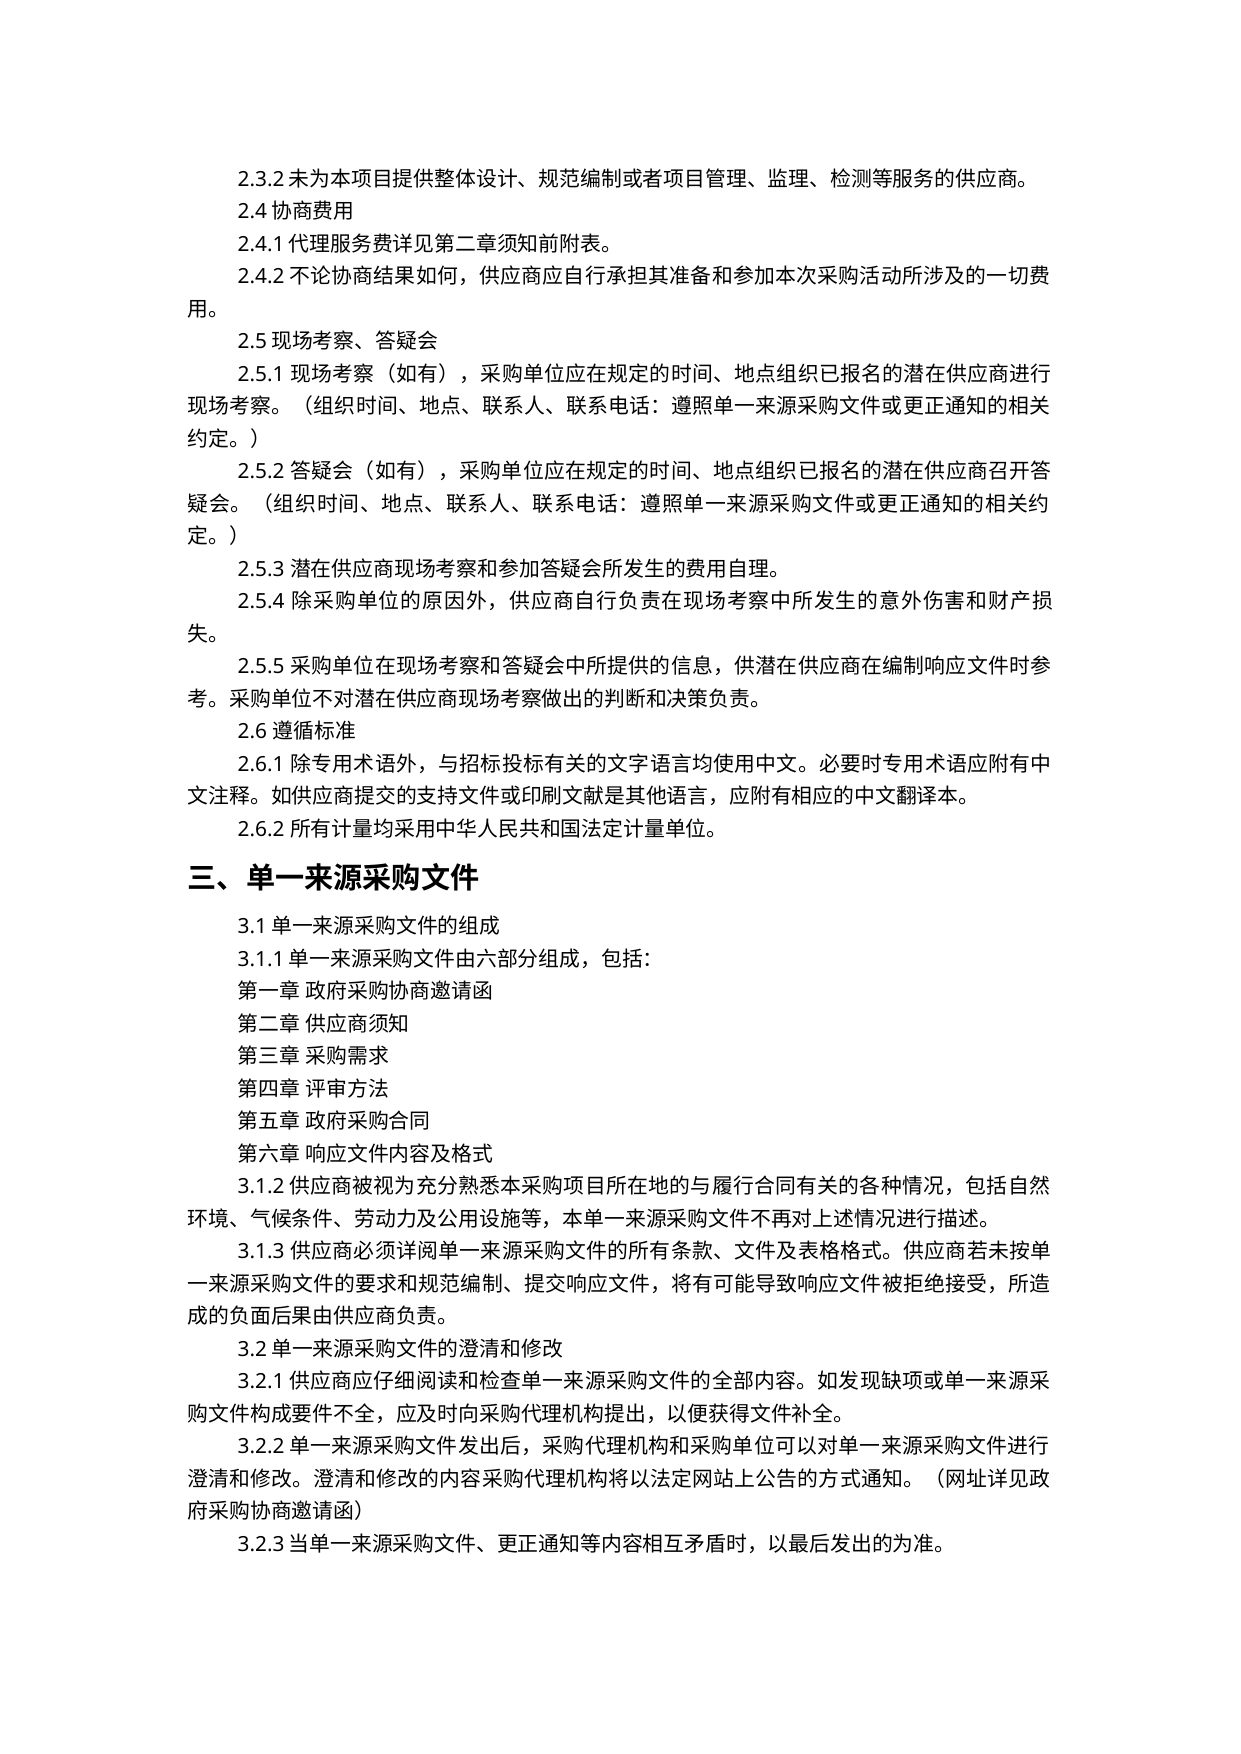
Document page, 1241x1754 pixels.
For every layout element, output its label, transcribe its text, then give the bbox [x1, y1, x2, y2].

text 2.3.2未为本项目提供整体设计、规范编制或者项目管理、监理、检测等服务的供应商。 [187, 162, 1053, 194]
text 第一章 政府采购协商邀请函 [187, 974, 1053, 1007]
text 2.5现场考察、答疑会 [187, 324, 1053, 357]
text 第二章 供应商须知 [187, 1007, 1053, 1039]
text 3.1.3 供应商必须详阅单一来源采购文件的所有条款、文件及表格格式。供应商若未按单一来源采购文件的要求和规范编制、提交响应文件，将有可能导致响应文件被拒绝接受，所造成的负面后果由供应商负责。 [187, 1234, 1053, 1332]
text 2.4.1代理服务费详见第二章须知前附表。 [187, 227, 1053, 259]
text 2.5.4 除采购单位的原因外，供应商自行负责在现场考察中所发生的意外伤害和财产损失。 [187, 584, 1053, 649]
text 2.4.2不论协商结果如何，供应商应自行承担其准备和参加本次采购活动所涉及的一切费用。 [187, 259, 1053, 324]
text 2.5.3 潜在供应商现场考察和参加答疑会所发生的费用自理。 [187, 552, 1053, 584]
text 第四章 评审方法 [187, 1072, 1053, 1104]
text 2.6.2 所有计量均采用中华人民共和国法定计量单位。 [187, 812, 1053, 844]
text 3.1.2供应商被视为充分熟悉本采购项目所在地的与履行合同有关的各种情况，包括自然环境、气候条件、劳动力及公用设施等，本单一来源采购文件不再对上述情况进行描述。 [187, 1169, 1053, 1234]
text 3.2.3当单一来源采购文件、更正通知等内容相互矛盾时，以最后发出的为准。 [187, 1527, 1053, 1559]
text 2.4协商费用 [187, 194, 1053, 227]
text 2.5.1 现场考察（如有），采购单位应在规定的时间、地点组织已报名的潜在供应商进行现场考察。（组织时间、地点、联系人、联系电话：遵照单一来源采购文件或更正通知的相关约定。） [187, 357, 1053, 454]
text 3.2.2单一来源采购文件发出后，采购代理机构和采购单位可以对单一来源采购文件进行澄清和修改。澄清和修改的内容采购代理机构将以法定网站上公告的方式通知。（网址详见政府采购协商邀请函） [187, 1429, 1053, 1527]
text 2.6.1 除专用术语外，与招标投标有关的文字语言均使用中文。必要时专用术语应附有中文注释。如供应商提交的支持文件或印刷文献是其他语言，应附有相应的中文翻译本。 [187, 747, 1053, 812]
text 三、单一来源采购文件 [187, 844, 1053, 909]
text 3.1单一来源采购文件的组成 [187, 909, 1053, 942]
text 第三章 采购需求 [187, 1039, 1053, 1072]
text 2.5.2 答疑会（如有），采购单位应在规定的时间、地点组织已报名的潜在供应商召开答疑会。（组织时间、地点、联系人、联系电话：遵照单一来源采购文件或更正通知的相关约定。） [187, 454, 1053, 552]
text 第五章 政府采购合同 [187, 1104, 1053, 1137]
text 第六章 响应文件内容及格式 [187, 1137, 1053, 1169]
text 3.1.1单一来源采购文件由六部分组成，包括： [187, 942, 1053, 974]
text 2.5.5 采购单位在现场考察和答疑会中所提供的信息，供潜在供应商在编制响应文件时参考。采购单位不对潜在供应商现场考察做出的判断和决策负责。 [187, 649, 1053, 714]
text 2.6 遵循标准 [187, 714, 1053, 747]
text 3.2.1供应商应仔细阅读和检查单一来源采购文件的全部内容。如发现缺项或单一来源采购文件构成要件不全，应及时向采购代理机构提出，以便获得文件补全。 [187, 1364, 1053, 1429]
text 3.2单一来源采购文件的澄清和修改 [187, 1332, 1053, 1364]
